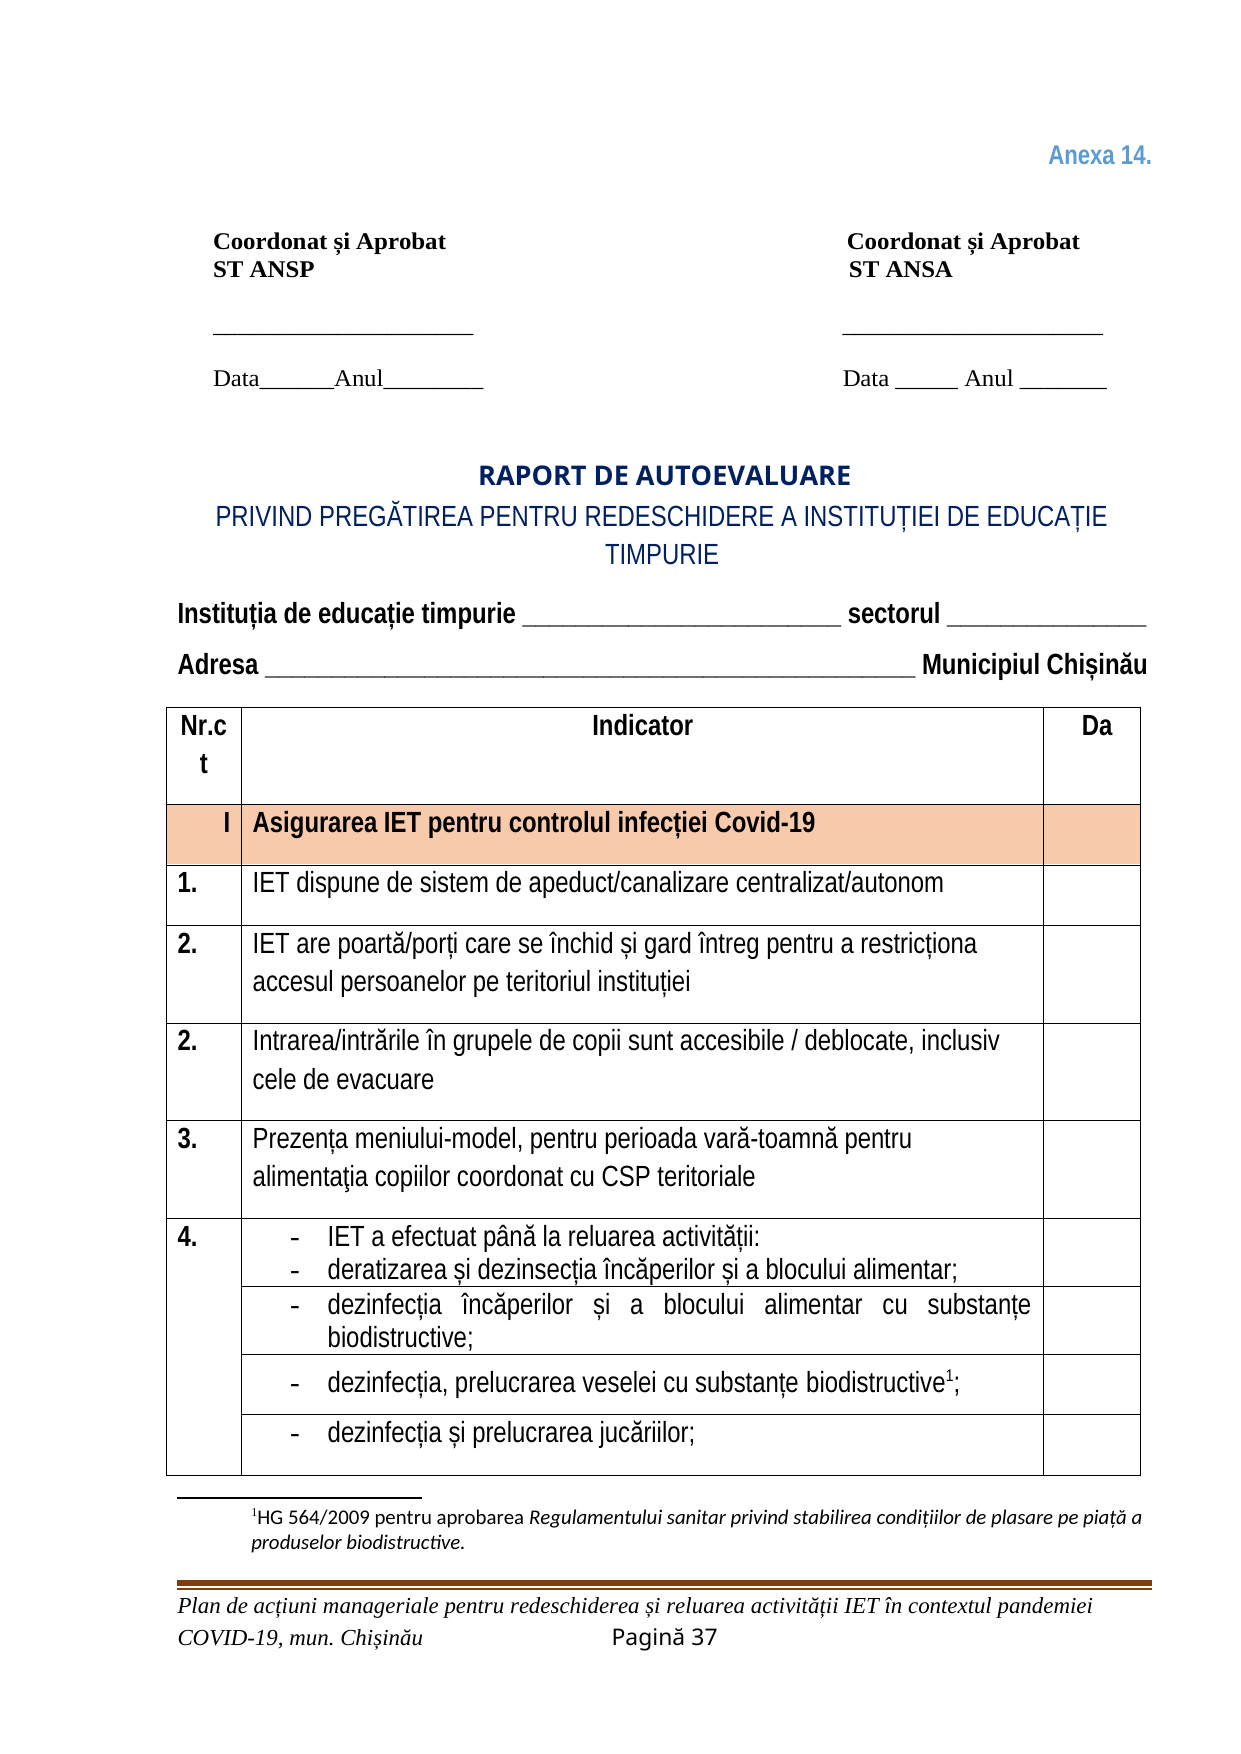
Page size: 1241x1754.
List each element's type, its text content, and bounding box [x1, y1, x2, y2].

table_cell [1044, 805, 1140, 864]
table_header Indicator [242, 708, 1043, 804]
table_cell [1044, 866, 1140, 925]
table_cell 2. [167, 1024, 241, 1120]
subtitle Anexa 14. [177, 139, 1152, 170]
table_cell Intrarea/intrările în grupele de copii sunt accesibile / deblocate, inclusiv cele de evacuare [242, 1024, 1043, 1120]
table_cell dezinfecția, prelucrarea veselei cu substanțe biodistructive; [242, 1355, 1043, 1414]
table_cell IET are poartă/porți care se închid și gard întreg pentru a restricționa accesul persoanelor pe teritoriul instituției [242, 926, 1043, 1022]
table_cell [1044, 926, 1140, 1022]
table_cell 4. [167, 1219, 241, 1474]
table_cell [1044, 1219, 1140, 1286]
table_cell dezinfecția și prelucrarea jucăriilor; [242, 1415, 1043, 1474]
table_cell IET a efectuat până la reluarea activității: deratizarea și dezinsecția încăperilor și a blocului alimentar; [242, 1219, 1043, 1286]
table_cell [1044, 1415, 1140, 1474]
table_cell dezinfecția încăperilor și a blocului alimentar cu substanțe biodistructive; [242, 1287, 1043, 1354]
table_header Da [1044, 708, 1140, 804]
table_cell IET dispune de sistem de apeduct/canalizare centralizat/autonom [242, 866, 1043, 925]
table_cell [1044, 1287, 1140, 1354]
table_cell 1. [167, 866, 241, 925]
table_cell 3. [167, 1121, 241, 1218]
table_cell I [167, 805, 241, 864]
table_cell [1044, 1355, 1140, 1414]
text PRIVIND PREGĂTIREA PENTRU REDESCHIDERE A INSTITUȚIEI DE EDUCAȚIE TIMPURIE [177, 499, 1147, 571]
table_cell Prezența meniului-model, pentru perioada vară-toamnă pentru alimentaţia copiilor coordonat cu CSP teritoriale [242, 1121, 1043, 1218]
table_cell 2. [167, 926, 241, 1022]
table_cell [1044, 1024, 1140, 1120]
subtitle RAPORT DE AUTOEVALUARE [177, 456, 1152, 493]
table_cell Asigurarea IET pentru controlul infecției Covid-19 [242, 805, 1043, 864]
text Adresa _________________________________________________ Municipiul Chișinău [177, 647, 1152, 681]
table_header Nr.ct [167, 708, 241, 804]
text Instituția de educație timpurie ________________________ sectorul _______________ [177, 596, 1152, 630]
table_cell [1044, 1121, 1140, 1218]
